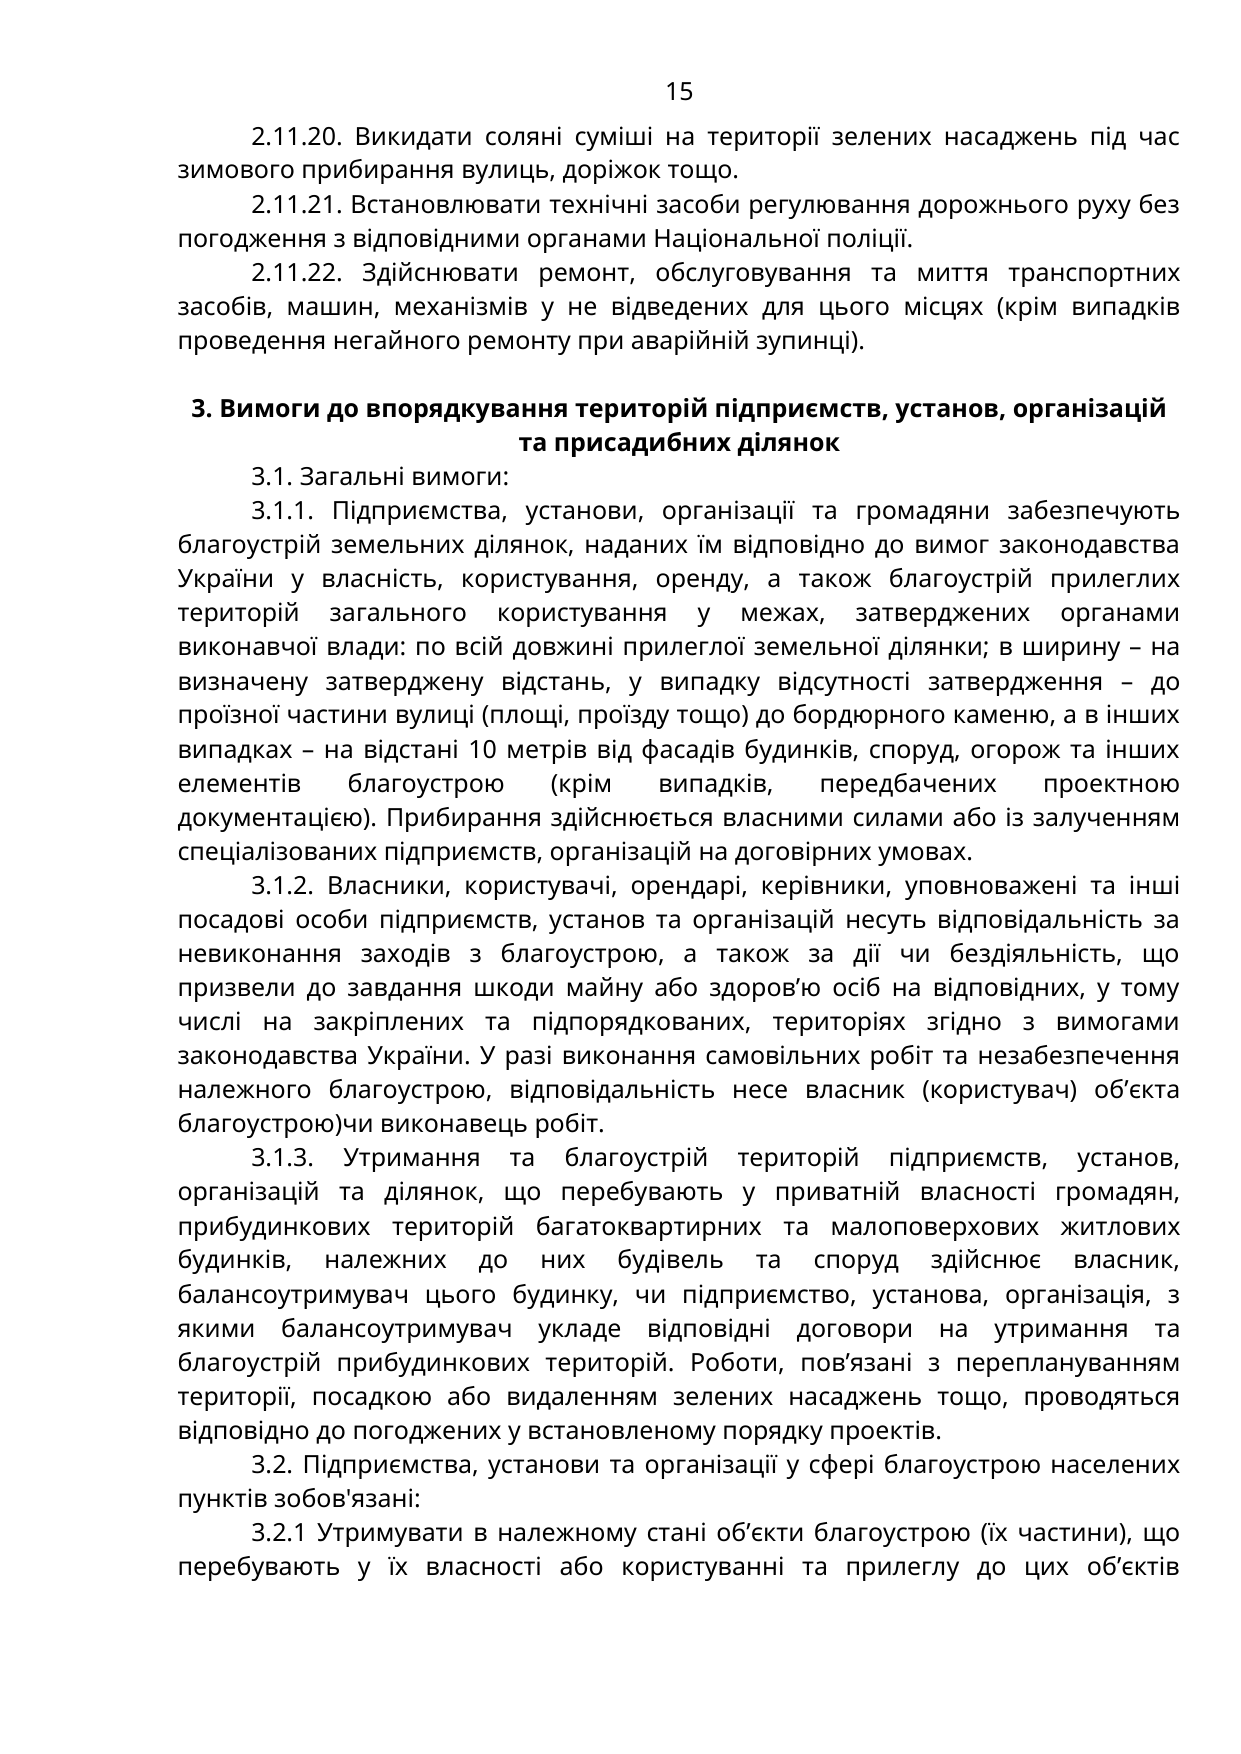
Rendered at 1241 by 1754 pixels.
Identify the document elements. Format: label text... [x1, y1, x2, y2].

text 3.1.2. Власники, користувачі, орендарі, керівники, уповноважені та інші посадові особи підприємств, установ та організацій несуть відповідальність за невиконання заходів з благоустрою, а також за дії чи бездіяльність, що призвели до завдання шкоди майну або здоров’ю осіб на відповідних, у тому числі на закріплених та підпорядкованих, територіях згідно з вимогами законодавства України. У разі виконання самовільних робіт та незабезпечення належного благоустрою, відповідальність несе власник (користувач) об’єкта благоустрою)чи виконавець робіт. [177, 867, 1181, 1140]
text 3.1.3. Утримання та благоустрій територій підприємств, установ, організацій та ділянок, що перебувають у приватній власності громадян, прибудинкових територій багатоквартирних та малоповерхових житлових будинків, належних до них будівель та споруд здійснює власник, балансоутримувач цього будинку, чи підприємство, установа, організація, з якими балансоутримувач укладе відповідні договори на утримання та благоустрій прибудинкових територій. Роботи, пов’язані з переплануванням території, посадкою або видаленням зелених насаджень тощо, проводяться відповідно до погоджених у встановленому порядку проектів. [177, 1140, 1181, 1447]
text 2.11.22. Здійснювати ремонт, обслуговування та миття транспортних засобів, машин, механізмів у не відведених для цього місцях (крім випадків проведення негайного ремонту при аварійній зупинці). [177, 254, 1181, 357]
text 3.1.1. Підприємства, установи, організації та громадяни забезпечують благоустрій земельних ділянок, наданих їм відповідно до вимог законодавства України у власність, користування, оренду, а також благоустрій прилеглих територій загального користування у межах, затверджених органами виконавчої влади: по всій довжині прилеглої земельної ділянки; в ширину – на визначену затверджену відстань, у випадку відсутності затвердження – до проїзної частини вулиці (площі, проїзду тощо) до бордюрного каменю, а в інших випадках – на відстані 10 метрів від фасадів будинків, споруд, огорож та інших елементів благоустрою (крім випадків, передбачених проектною документацією). Прибирання здійснюється власними силами або із залученням спеціалізованих підприємств, організацій на договірних умовах. [177, 493, 1181, 867]
text 3.1. Загальні вимоги: [177, 459, 1181, 493]
text 2.11.20. Викидати соляні суміші на території зелених насаджень під час зимового прибирання вулиць, доріжок тощо. [177, 118, 1181, 186]
text 3. Вимоги до впорядкування територій підприємств, установ, організацій та присадибних ділянок [177, 391, 1181, 459]
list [177, 1515, 1181, 1583]
text 2.11.21. Встановлювати технічні засоби регулювання дорожнього руху без погодження з відповідними органами Національної поліції. [177, 186, 1181, 254]
text 3.2. Підприємства, установи та організації у сфері благоустрою населених пунктів зобов'язані: [177, 1447, 1181, 1515]
